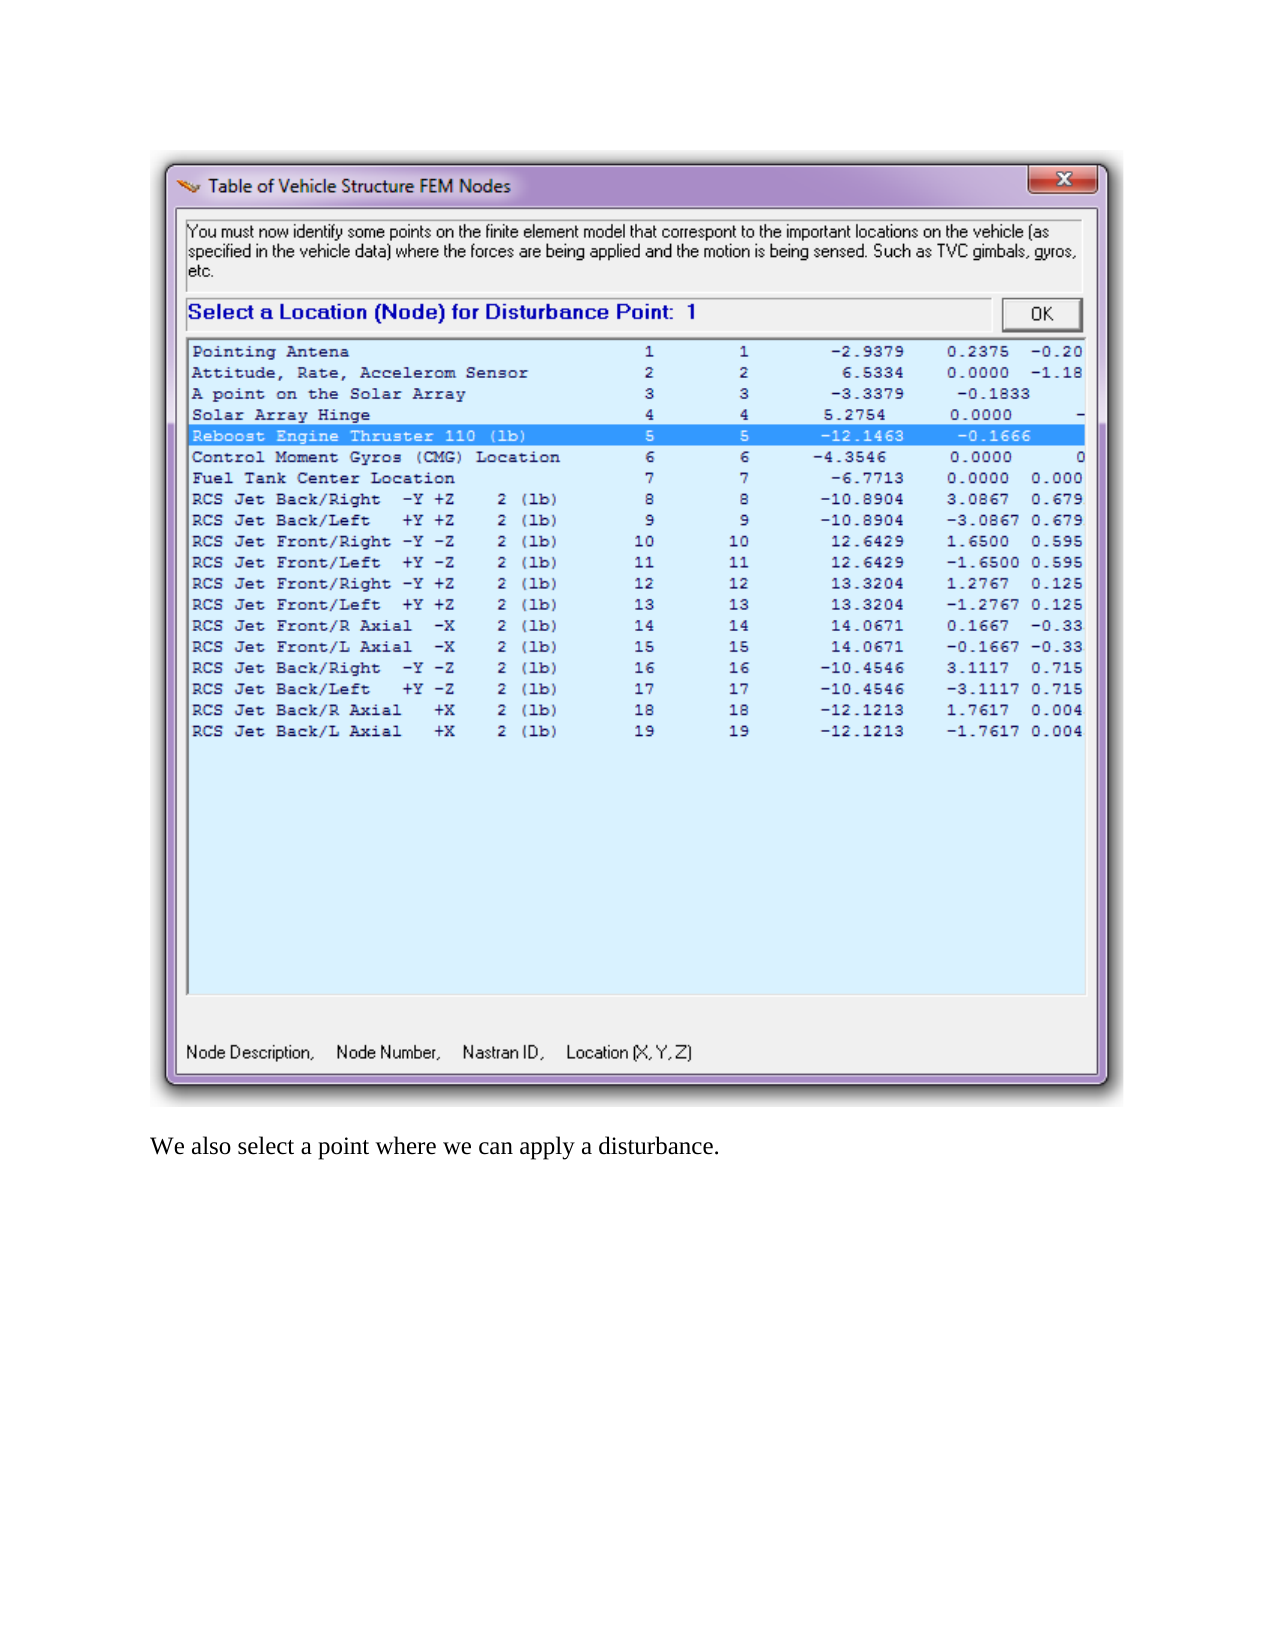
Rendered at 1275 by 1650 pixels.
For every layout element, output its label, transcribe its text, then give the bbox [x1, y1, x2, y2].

picture [150, 150, 1124, 1107]
text We also select a point where we can apply a disturbance. [150, 1131, 1125, 1160]
